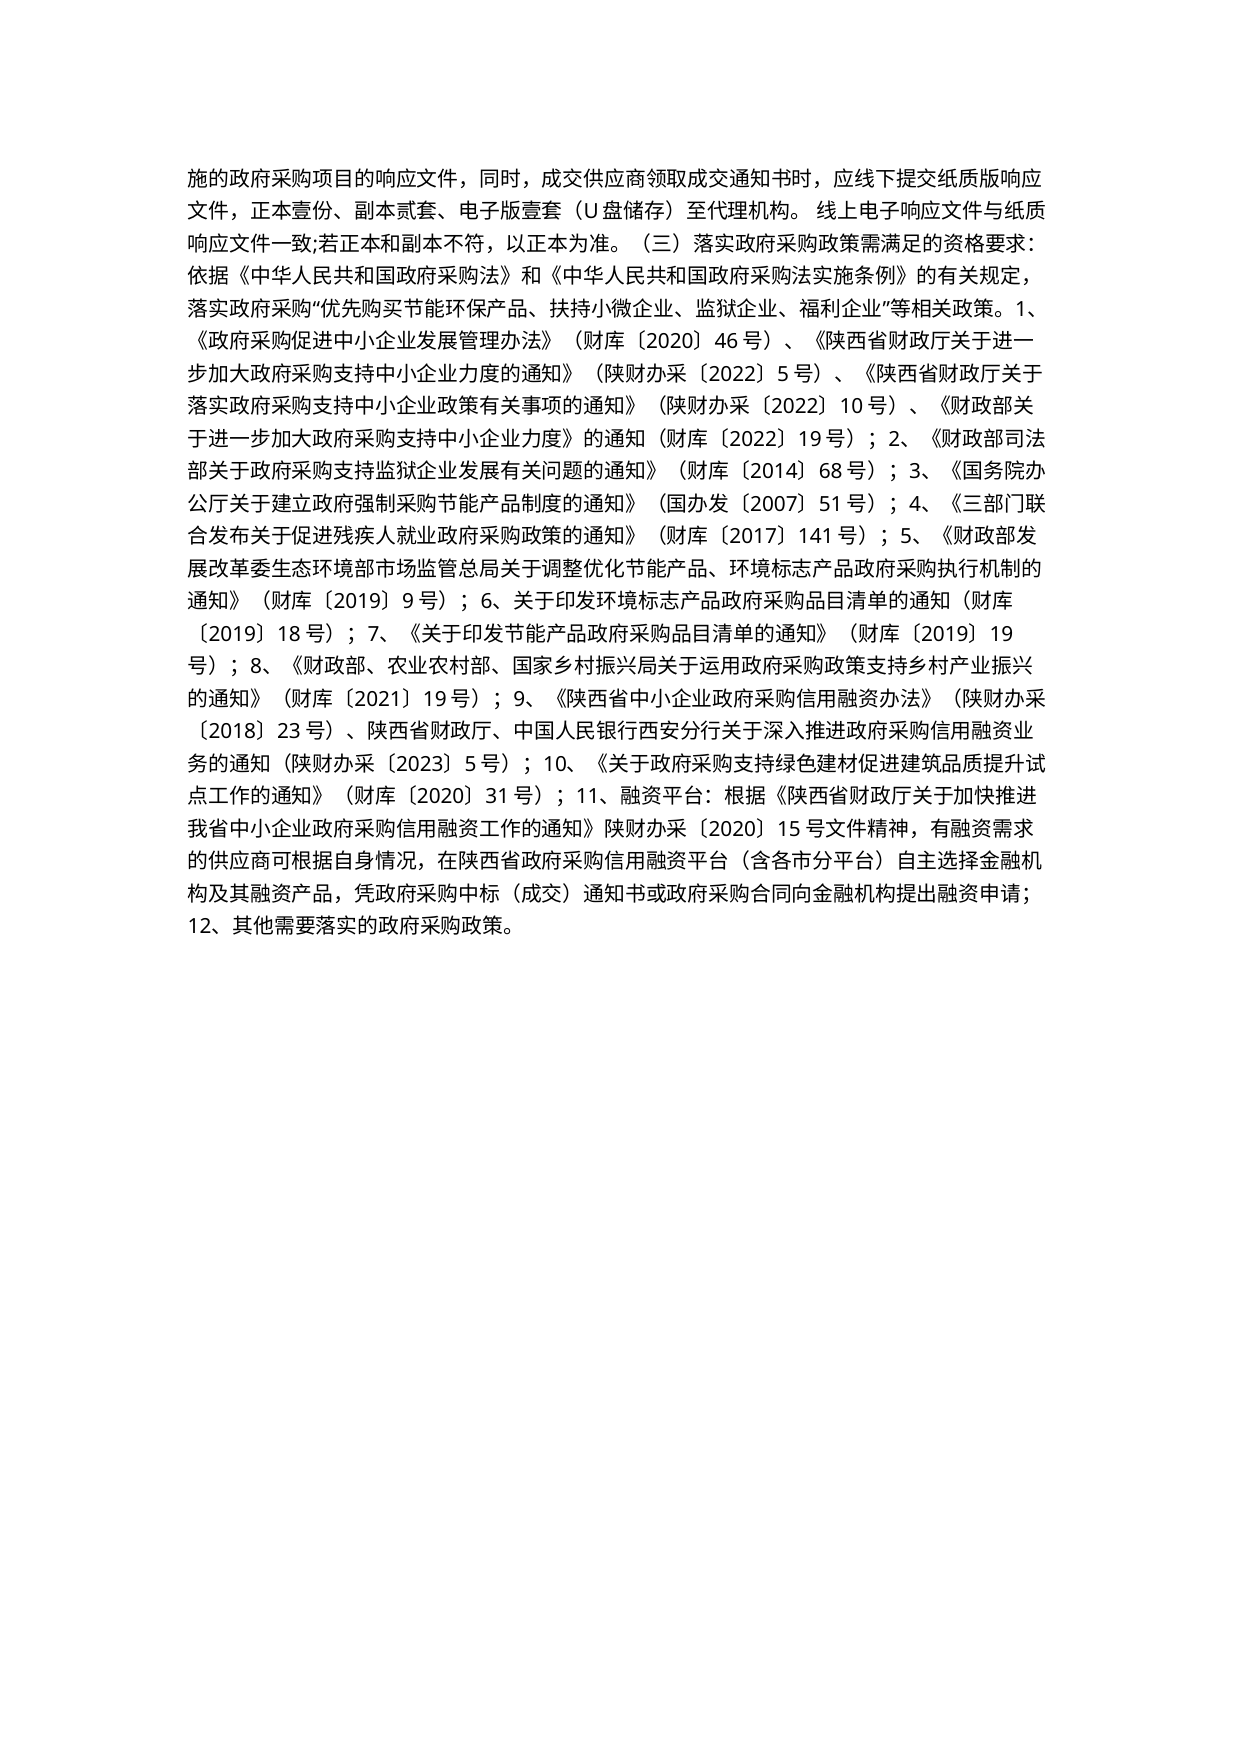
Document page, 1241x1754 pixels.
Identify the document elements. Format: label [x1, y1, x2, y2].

text [187, 162, 1053, 942]
